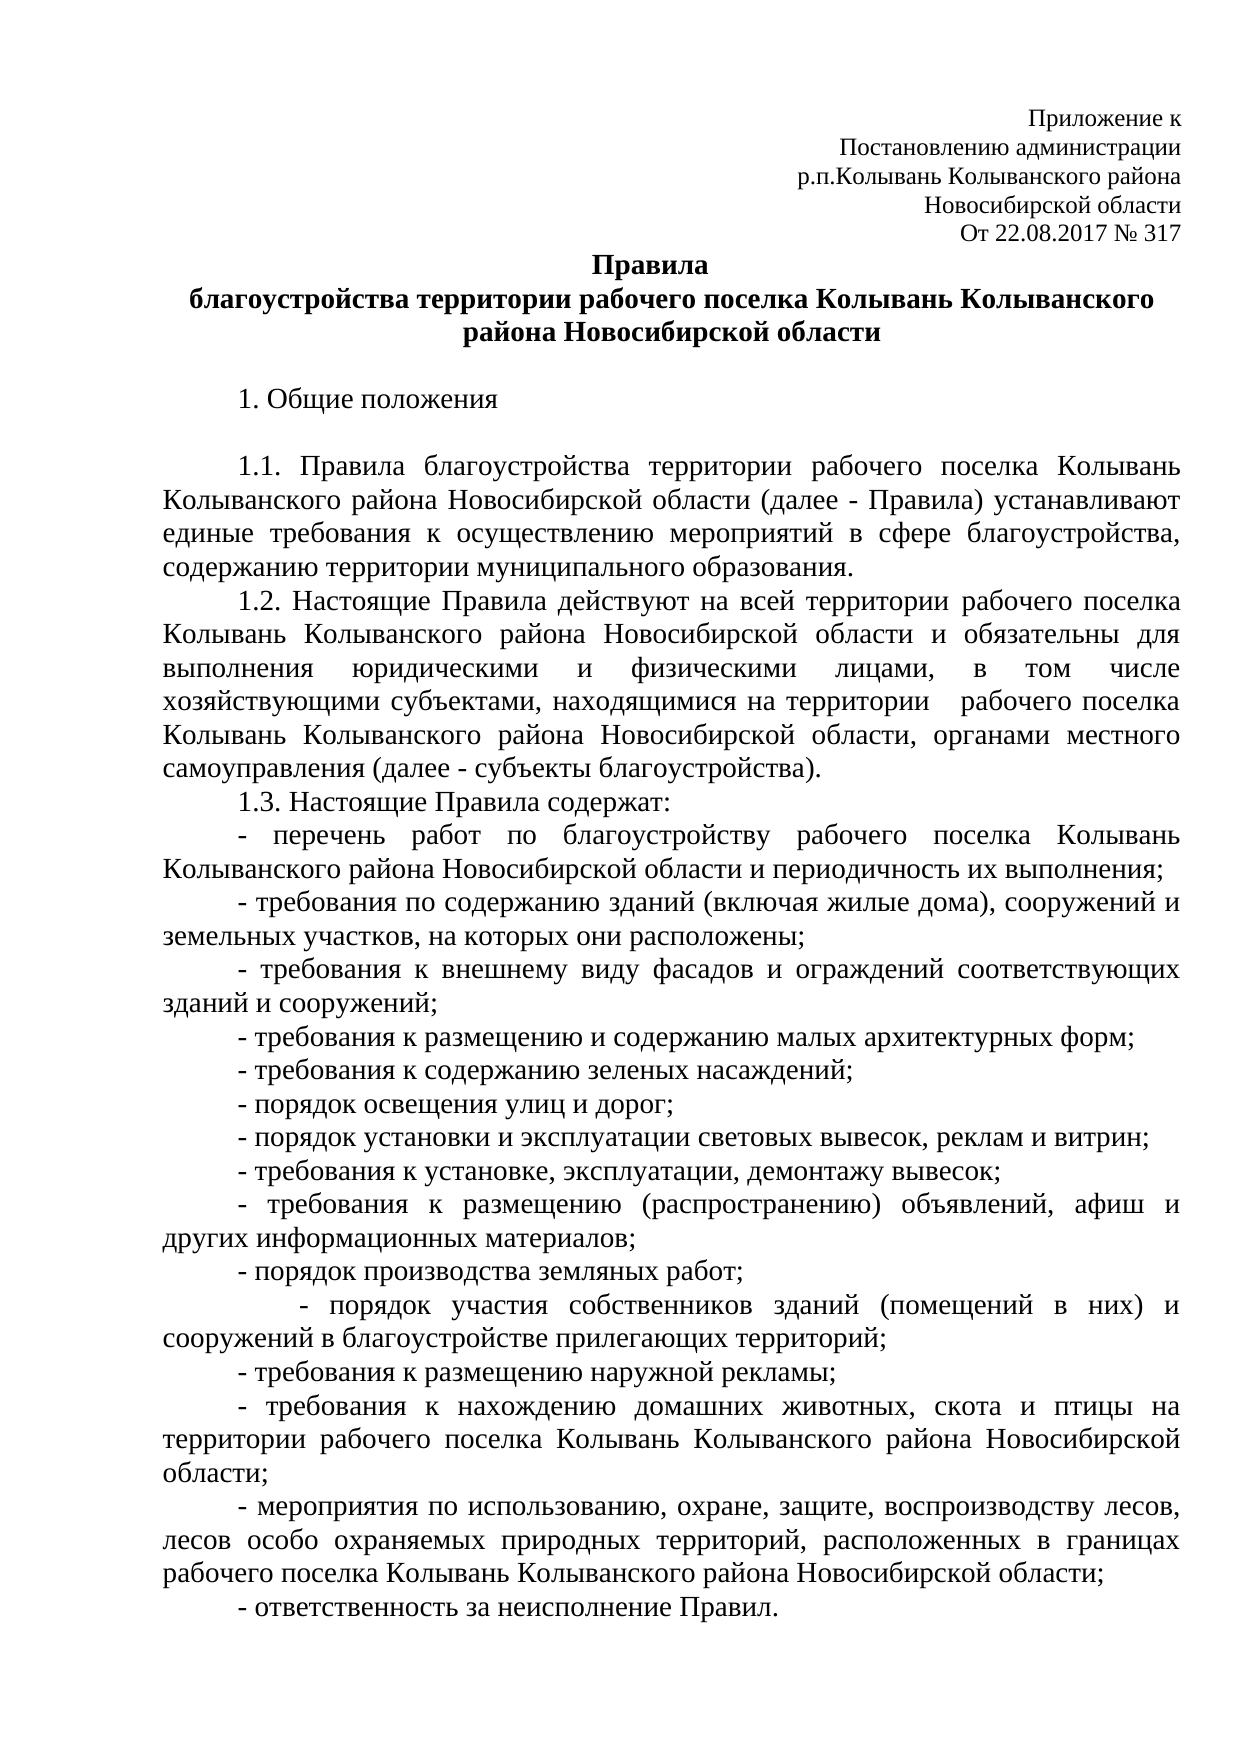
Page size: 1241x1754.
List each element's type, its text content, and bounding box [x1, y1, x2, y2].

text - порядок освещения улиц и дорог; [162, 1086, 1181, 1119]
text - порядок установки и эксплуатации световых вывесок, реклам и витрин; [162, 1119, 1181, 1153]
text Правила благоустройства территории рабочего поселка Колывань Колыванского района Новосибирской области [162, 247, 1181, 348]
text - ответственность за неисполнение Правил. [162, 1589, 1181, 1622]
text - порядок участия собственников зданий (помещений в них) и сооружений в благоустройстве прилегающих территорий; [162, 1287, 1181, 1354]
text 1.3. Настоящие Правила содержат: [162, 784, 1181, 817]
text - требования к установке, эксплуатации, демонтажу вывесок; [162, 1153, 1181, 1186]
text - порядок производства земляных работ; [162, 1253, 1181, 1287]
text - требования к нахождению домашних животных, скота и птицы на территории рабочего поселка Колывань Колыванского района Новосибирской области; [162, 1388, 1181, 1488]
text Постановлению администрации [162, 132, 1181, 161]
text 1. Общие положения [162, 381, 1181, 415]
text Новосибирской области [162, 190, 1181, 218]
text 1.2. Настоящие Правила действуют на всей территории рабочего поселка Колывань Колыванского района Новосибирской области и обязательны для выполнения юридическими и физическими лицами, в том числе хозяйствующими субъектами, находящимися на территории рабочего поселка Колывань Колыванского района Новосибирской области, органами местного самоуправления (далее - субъекты благоустройства). [162, 583, 1181, 784]
text - перечень работ по благоустройству рабочего поселка Колывань Колыванского района Новосибирской области и периодичность их выполнения; [162, 817, 1181, 884]
text - требования к размещению (распространению) объявлений, афиш и других информационных материалов; [162, 1186, 1181, 1253]
text - требования к внешнему виду фасадов и ограждений соответствующих зданий и сооружений; [162, 952, 1181, 1019]
text От 22.08.2017 № 317 [162, 218, 1181, 247]
text - требования к размещению наружной рекламы; [162, 1354, 1181, 1388]
text - мероприятия по использованию, охране, защите, воспроизводству лесов, лесов особо охраняемых природных территорий, расположенных в границах рабочего поселка Колывань Колыванского района Новосибирской области; [162, 1488, 1181, 1589]
text р.п.Колывань Колыванского района [162, 161, 1181, 190]
text - требования по содержанию зданий (включая жилые дома), сооружений и земельных участков, на которых они расположены; [162, 884, 1181, 952]
text - требования к содержанию зеленых насаждений; [162, 1052, 1181, 1086]
text - требования к размещению и содержанию малых архитектурных форм; [162, 1019, 1181, 1052]
text Приложение к [162, 103, 1181, 132]
text 1.1. Правила благоустройства территории рабочего поселка Колывань Колыванского района Новосибирской области (далее - Правила) устанавливают единые требования к осуществлению мероприятий в сфере благоустройства, содержанию территории муниципального образования. [162, 448, 1181, 583]
